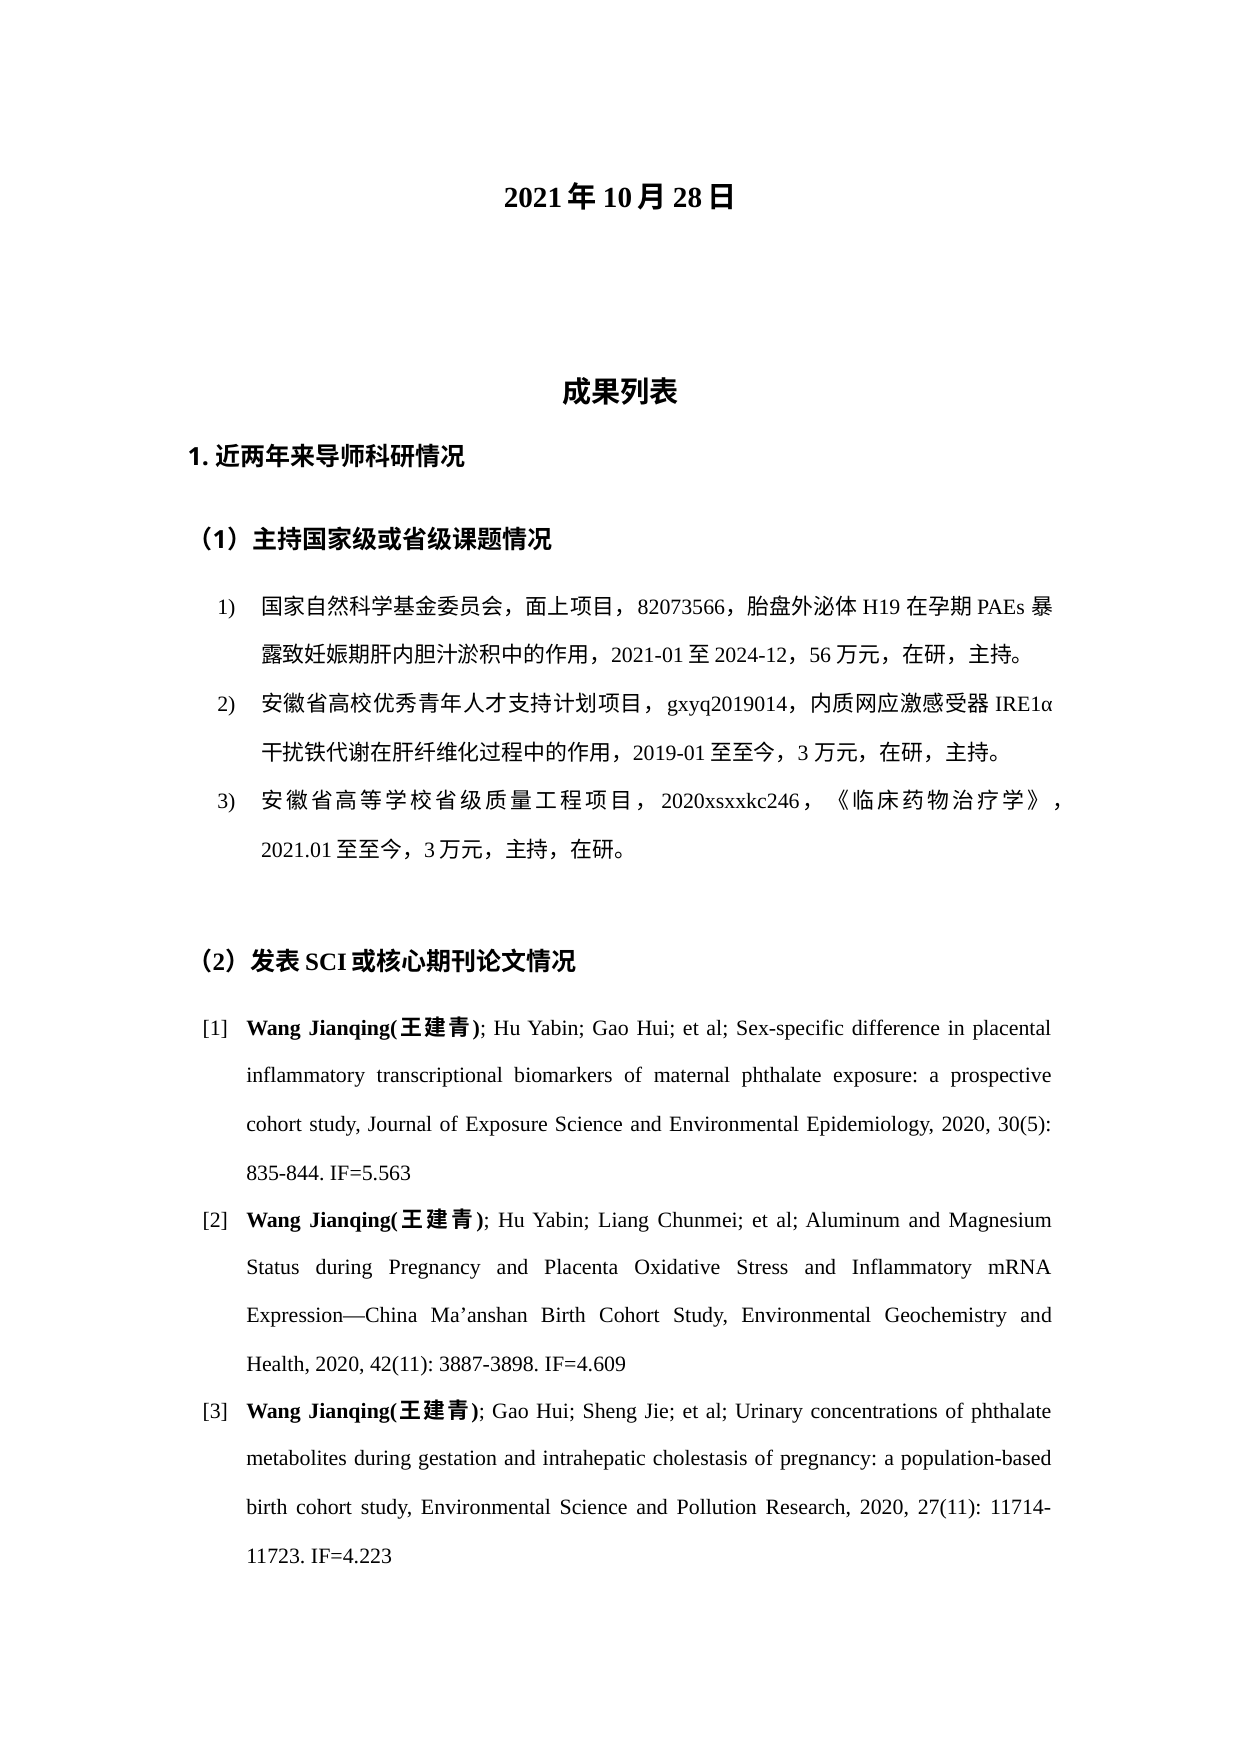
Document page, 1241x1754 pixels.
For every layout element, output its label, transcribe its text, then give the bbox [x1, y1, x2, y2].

list 国家自然科学基金委员会，面上项目，82073566，胎盘外泌体H19 在孕期PAEs 暴露致妊娠期肝内胆汁淤积中的作用，2021-01至2024-12，56 万元，在研，主持。 [217, 588, 1053, 669]
text 成果列表 [187, 357, 1053, 422]
list Wang Jianqing(王建青); Hu Yabin; Liang Chunmei; et al; Aluminum and Magnesium Status during Pregnancy and Placenta Oxidative Stress and Inflammatory mRNA Expression—China Ma’anshan Birth Cohort Study, Environmental Geochemistry and Health, 2020, 42(11): 3887-3898. IF=4.609 [202, 1201, 1053, 1380]
list Wang Jianqing(王建青); Gao Hui; Sheng Jie; et al; Urinary concentrations of phthalate metabolites during gestation and intrahepatic cholestasis of pregnancy: a population-based birth cohort study, Environmental Science and Pollution Research, 2020, 27(11): 11714-11723. IF=4.223 [202, 1393, 1053, 1571]
list 近两年来导师科研情况 [187, 422, 1053, 487]
list 安徽省高等学校省级质量工程项目，2020xsxxkc246，《临床药物治疗学》，2021.01至至今，3万元，主持，在研。 [217, 782, 1053, 864]
list Wang Jianqing(王建青); Hu Yabin; Gao Hui; et al; Sex-specific difference in placental inflammatory transcriptional biomarkers of maternal phthalate exposure: a prospective cohort study, Journal of Exposure Science and Environmental Epidemiology, 2020, 30(5): 835-844. IF=5.563 [202, 1010, 1053, 1189]
list 安徽省高校优秀青年人才支持计划项目，gxyq2019014，内质网应激感受器IRE1α干扰铁代谢在肝纤维化过程中的作用，2019-01至至今，3 万元，在研，主持。 [217, 685, 1053, 767]
text （2）发表SCI或核心期刊论文情况 [187, 927, 1053, 992]
text 2021年10月28日 [187, 162, 1053, 227]
list 主持国家级或省级课题情况 [187, 505, 1053, 570]
